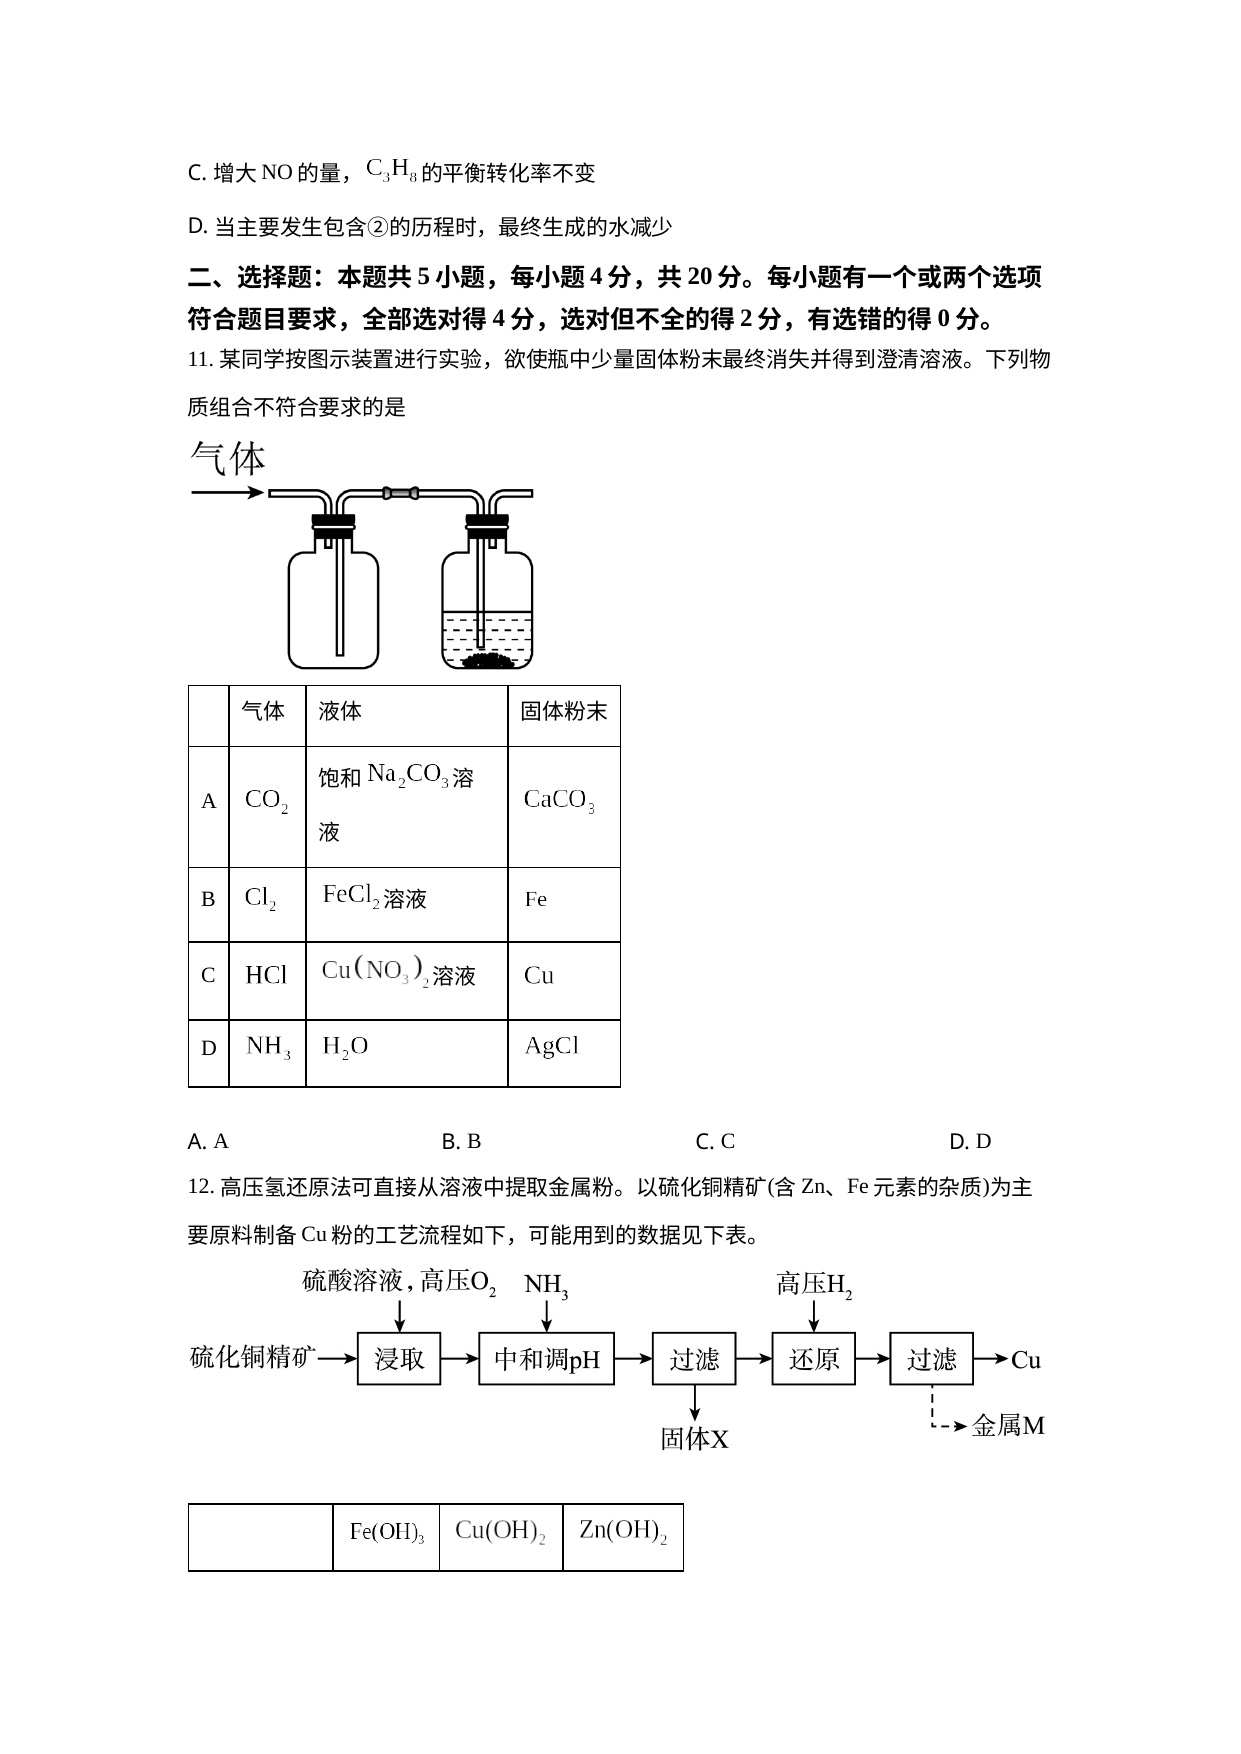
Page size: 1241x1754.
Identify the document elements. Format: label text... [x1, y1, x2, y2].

table_header [440, 1505, 562, 1570]
table_cell A [189, 747, 228, 867]
table_cell D [189, 1021, 228, 1086]
table_header [564, 1505, 683, 1570]
table_header [334, 1505, 439, 1570]
text D. 当主要发生包含②的历程时，最终生成的水减少 [187, 209, 1053, 241]
table_cell 溶液 [307, 943, 507, 1019]
text 12. 高压氢还原法可直接从溶液中提取金属粉。以硫化铜精矿(含Zn、Fe元素的杂质)为主要原料制备Cu粉的工艺流程如下，可能用到的数据见下表。 [187, 1170, 1053, 1249]
table_cell [509, 943, 620, 1019]
table_cell [230, 747, 305, 867]
table_cell 饱和溶液 [307, 747, 507, 867]
table_cell C [189, 943, 228, 1019]
table_cell 溶液 [307, 868, 507, 941]
picture [187, 1265, 1047, 1453]
table_cell [509, 1021, 620, 1086]
table_cell [230, 943, 305, 1019]
text C. 增大NO的量，的平衡转化率不变 [187, 150, 1053, 194]
table_header 气体 [230, 686, 305, 746]
table_header [189, 686, 228, 746]
table_cell [230, 1021, 305, 1086]
text A. A B. B C. C D. D [187, 1126, 1053, 1155]
table_cell [509, 868, 620, 941]
table_header 液体 [307, 686, 507, 746]
table_cell [230, 868, 305, 941]
table_cell [307, 1021, 507, 1086]
text 11. 某同学按图示装置进行实验，欲使瓶中少量固体粉末最终消失并得到澄清溶液。下列物质组合不符合要求的是 [187, 342, 1053, 422]
text 二、选择题：本题共5小题，每小题4分，共20分。每小题有一个或两个选项符合题目要求，全部选对得4分，选对但不全的得2分，有选错的得0分。 [187, 257, 1053, 336]
table_cell B [189, 868, 228, 941]
table_cell [509, 747, 620, 867]
table_header 固体粉末 [509, 686, 620, 746]
picture [187, 437, 536, 672]
table_header [189, 1505, 332, 1570]
